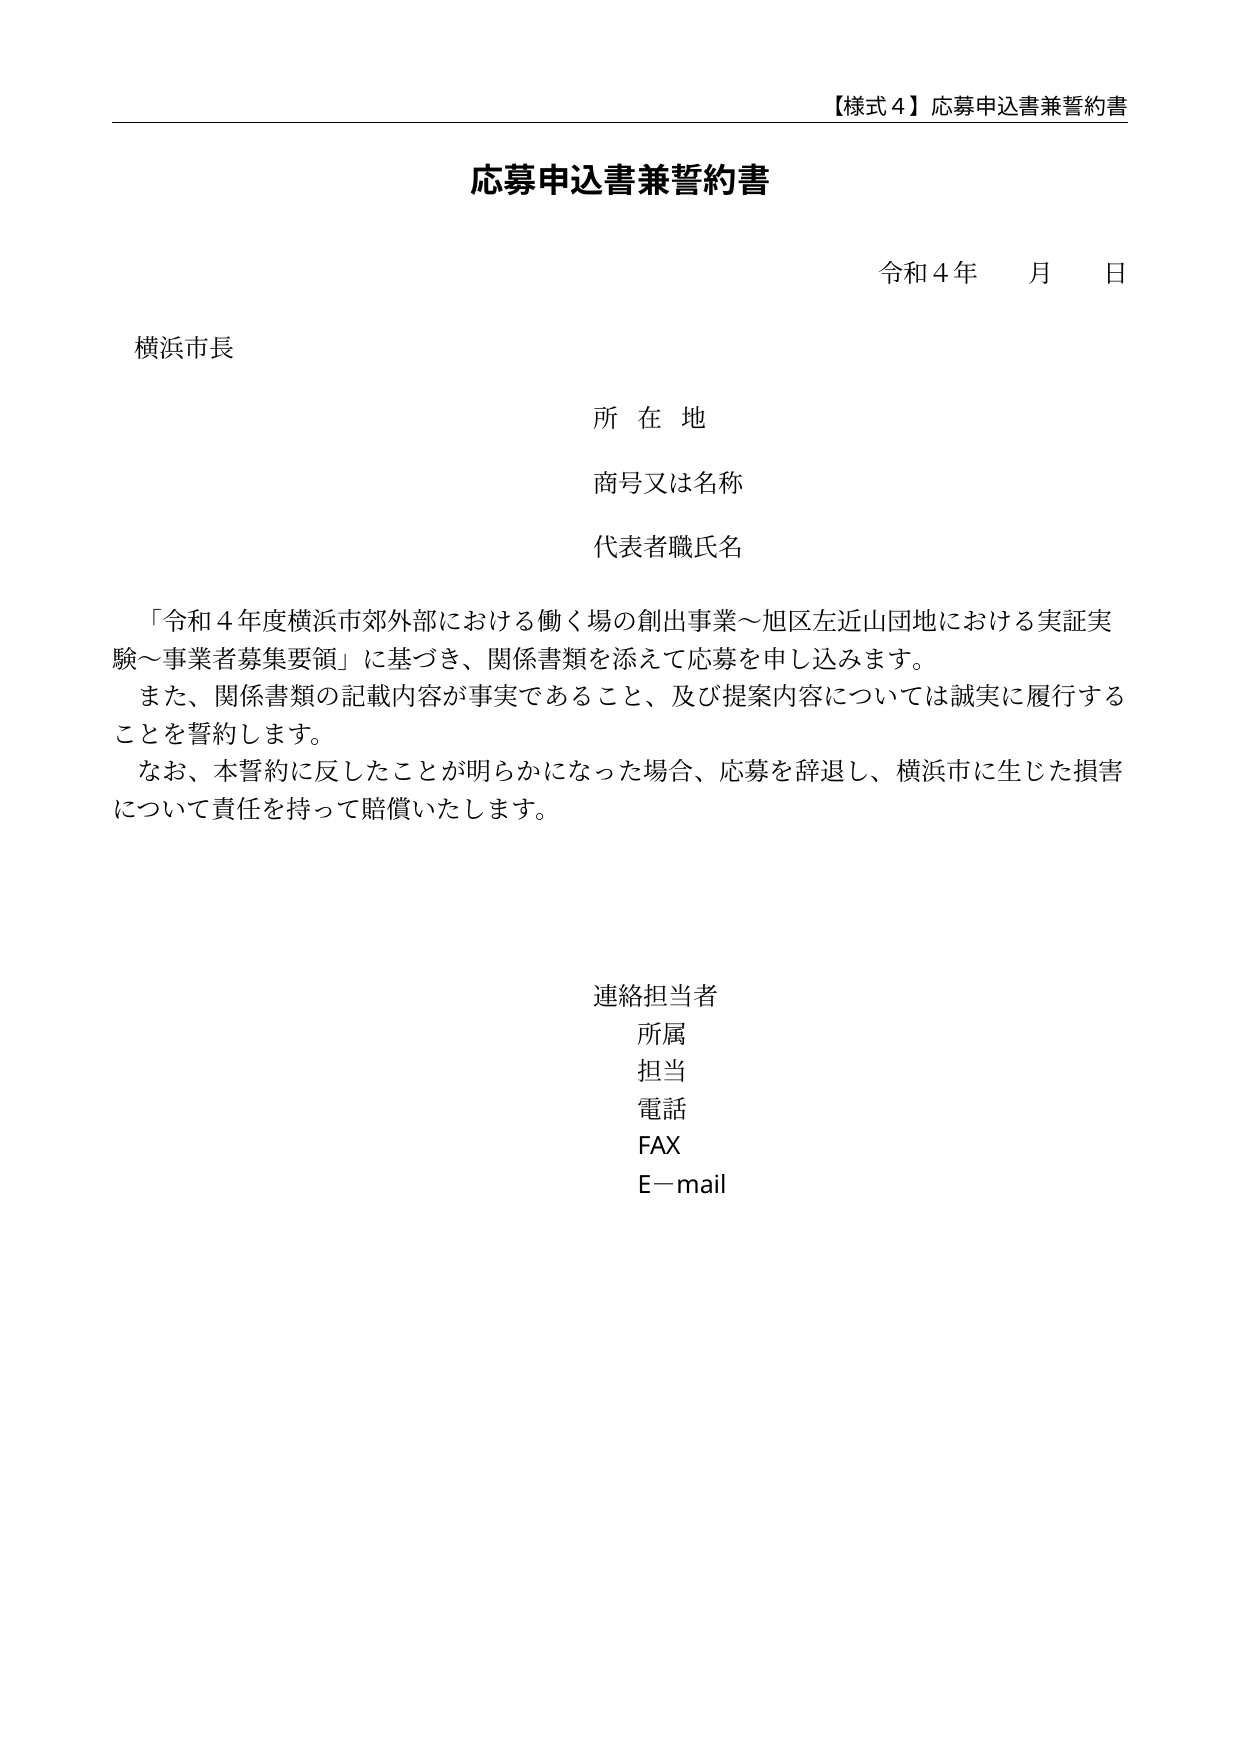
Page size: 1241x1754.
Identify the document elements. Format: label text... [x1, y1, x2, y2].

text 所在地 [112, 399, 1128, 435]
text 連絡担当者 [593, 976, 1128, 1014]
text 担当 [637, 1051, 1128, 1089]
text 応募申込書兼誓約書 [112, 140, 1128, 215]
text 所属 [637, 1014, 1128, 1051]
text 横浜市長 [134, 328, 1128, 365]
text FAX [637, 1126, 1128, 1164]
text E－mail [637, 1164, 1128, 1201]
text なお、本誓約に反したことが明らかになった場合、応募を辞退し、横浜市に生じた損害について責任を持って賠償いたします。 [112, 751, 1128, 826]
title 「令和４年度横浜市郊外部における働く場の創出事業～旭区左近山団地における実証実験～事業者募集要領」に基づき、関係書類を添えて応募を申し込みます。 [112, 601, 1131, 676]
text また、関係書類の記載内容が事実であること、及び提案内容については誠実に履行することを誓約します。 [112, 676, 1128, 751]
text 代表者職氏名 [112, 528, 1128, 564]
text 令和４年 月 日 [112, 253, 1128, 290]
text 電話 [637, 1089, 1128, 1126]
text 商号又は名称 [112, 463, 1128, 499]
